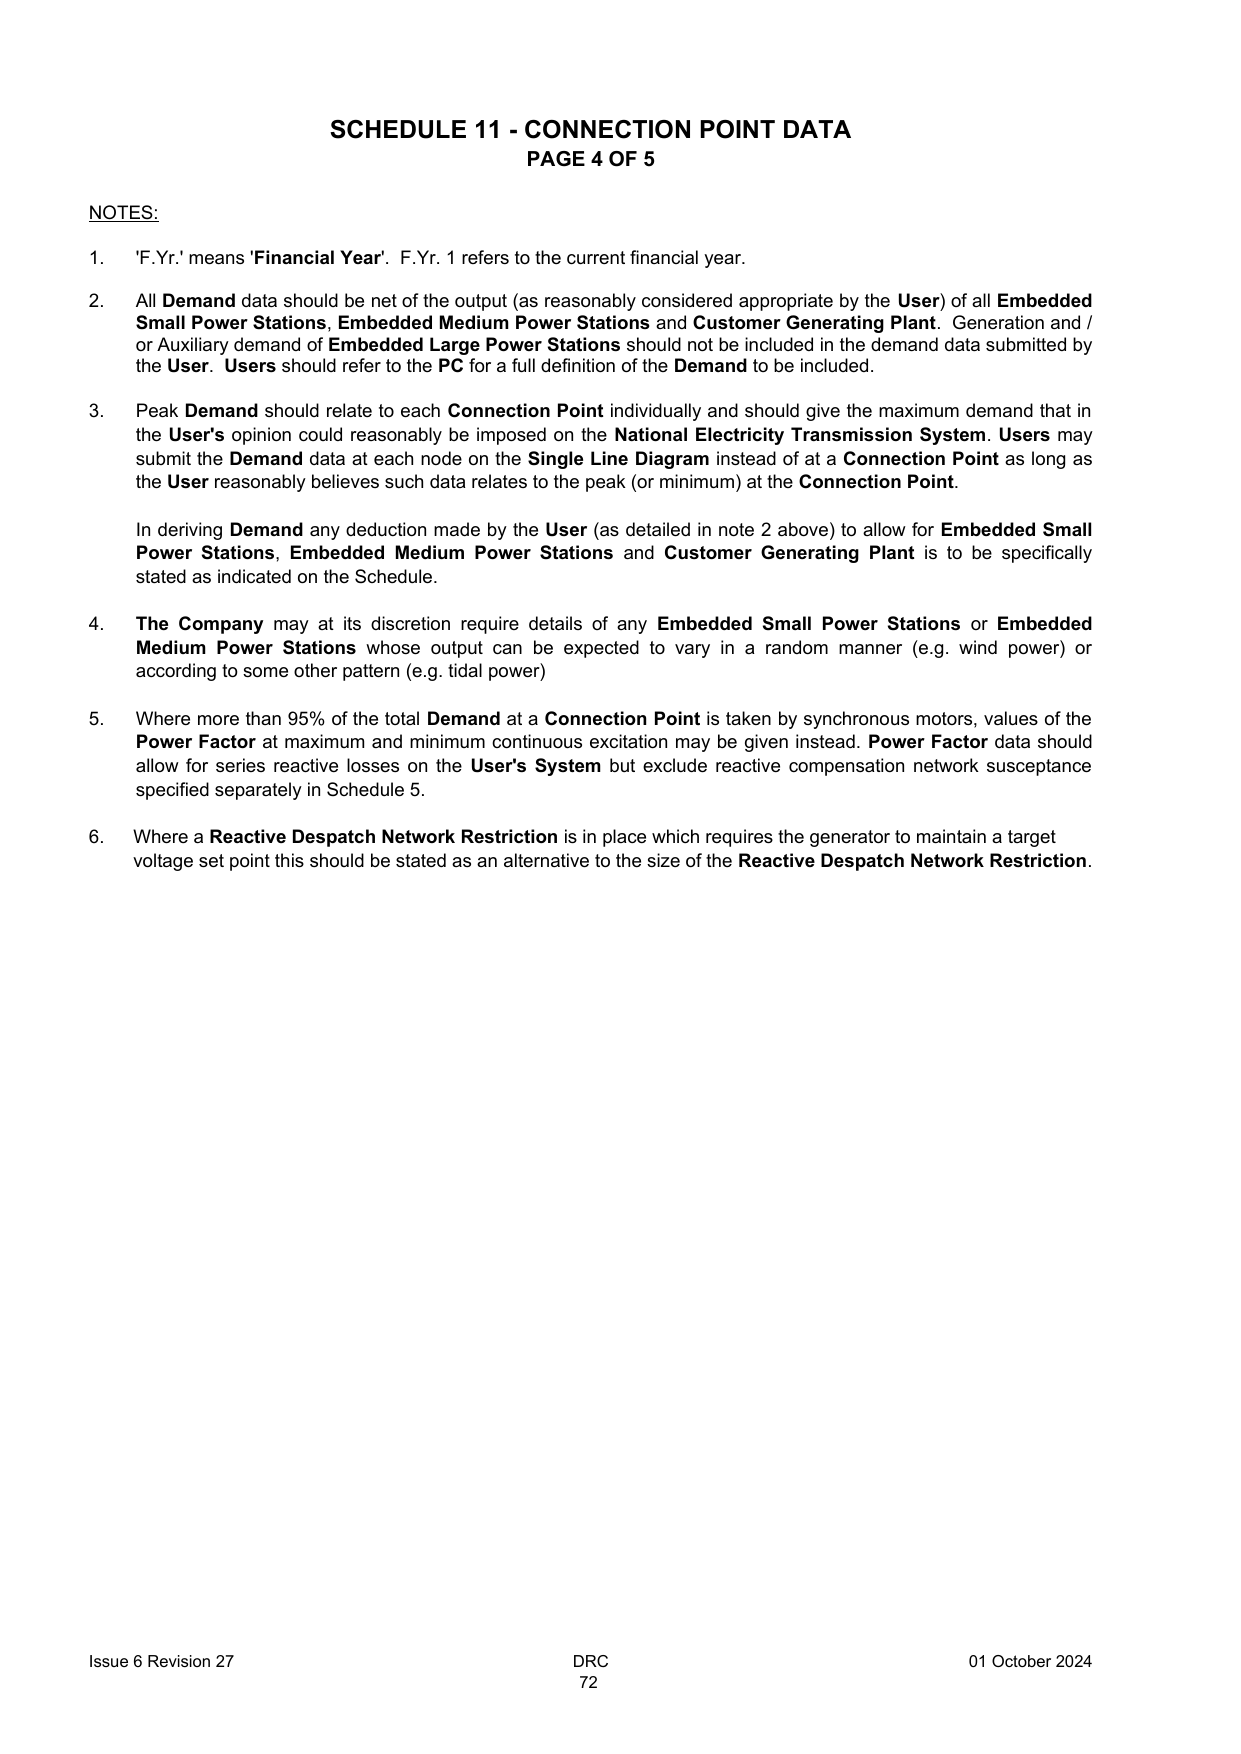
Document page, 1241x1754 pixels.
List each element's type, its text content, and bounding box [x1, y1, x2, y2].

text 1. 'F.Yr.' means 'Financial Year'. F.Yr. 1 refers to the current financial year. [89, 247, 1092, 269]
text NOTES: [89, 202, 1092, 223]
text 4. The Company may at its discretion require details of any Embedded Small Power Stations or Embedded Medium Power Stations whose output can be expected to vary in a random manner (e.g. wind power) or according to some other pattern (e.g. tidal power) [89, 613, 1092, 682]
text 3. Peak Demand should relate to each Connection Point individually and should give the maximum demand that in the User's opinion could reasonably be imposed on the National Electricity Transmission System. Users may submit the Demand data at each node on the Single Line Diagram instead of at a Connection Point as long as the User reasonably believes such data relates to the peak (or minimum) at the Connection Point. [89, 400, 1092, 493]
text PAGE 4 OF 5 [89, 147, 1092, 171]
text 2. All Demand data should be net of the output (as reasonably considered appropriate by the User) of all Embedded Small Power Stations, Embedded Medium Power Stations and Customer Generating Plant. Generation and / or Auxiliary demand of Embedded Large Power Stations should not be included in the demand data submitted by the User. Users should refer to the PC for a full definition of the Demand to be included. [89, 290, 1092, 376]
list Where a Reactive Despatch Network Restriction is in place which requires the generator to maintain a target voltage set point this should be stated as an alternative to the size of the Reactive Despatch Network Restriction. [89, 826, 1092, 871]
text In deriving Demand any deduction made by the User (as detailed in note 2 above) to allow for Embedded Small Power Stations, Embedded Medium Power Stations and Customer Generating Plant is to be specifically stated as indicated on the Schedule. [136, 518, 1092, 587]
text 5. Where more than 95% of the total Demand at a Connection Point is taken by synchronous motors, values of the Power Factor at maximum and minimum continuous excitation may be given instead. Power Factor data should allow for series reactive losses on the User's System but exclude reactive compensation network susceptance specified separately in Schedule 5. [89, 707, 1092, 800]
text SCHEDULE 11 - CONNECTION POINT DATA [89, 115, 1092, 144]
